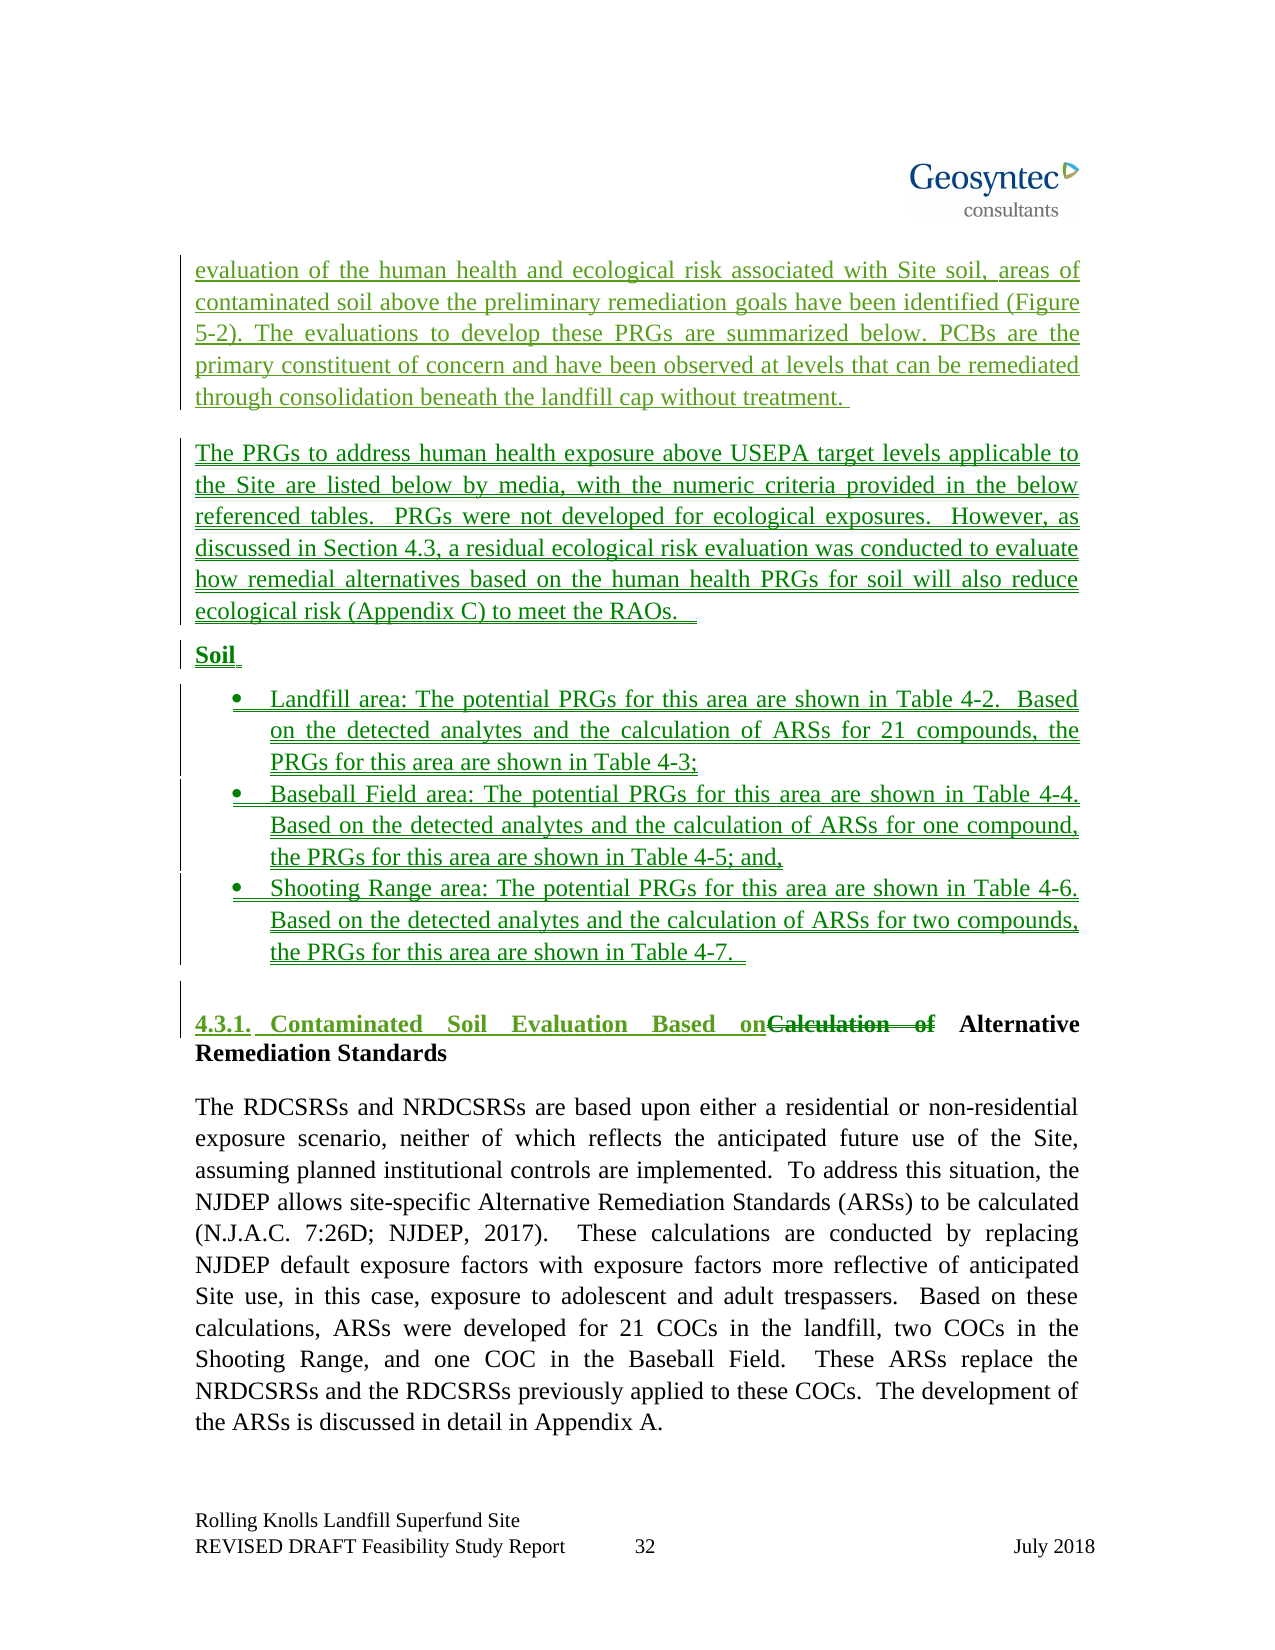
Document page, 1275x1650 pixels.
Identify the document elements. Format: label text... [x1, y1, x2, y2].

subtitle Alternative Remediation Standards [195, 1009, 1080, 1067]
text The RDCSRSs and NRDCSRSs are based upon either a residential or non-residential exposure scenario, neither of which reflects the anticipated future use of the Site, assuming planned institutional controls are implemented. To address this situation, the NJDEP allows site-specific Alternative Remediation Standards (ARSs) to be calculated (N.J.A.C. 7:26D; NJDEP, 2017). These calculations are conducted by replacing NJDEP default exposure factors with exposure factors more reflective of anticipated Site use, in this case, exposure to adolescent and adult trespassers. Based on these calculations, ARSs were developed for 21 COCs in the landfill, two COCs in the Shooting Range, and one COC in the Baseball Field. These ARSs replace the NRDCSRSs and the RDCSRSs previously applied to these COCs. The development of the ARSs is discussed in detail in Appendix A. [195, 1092, 1080, 1436]
picture [908, 160, 1080, 218]
